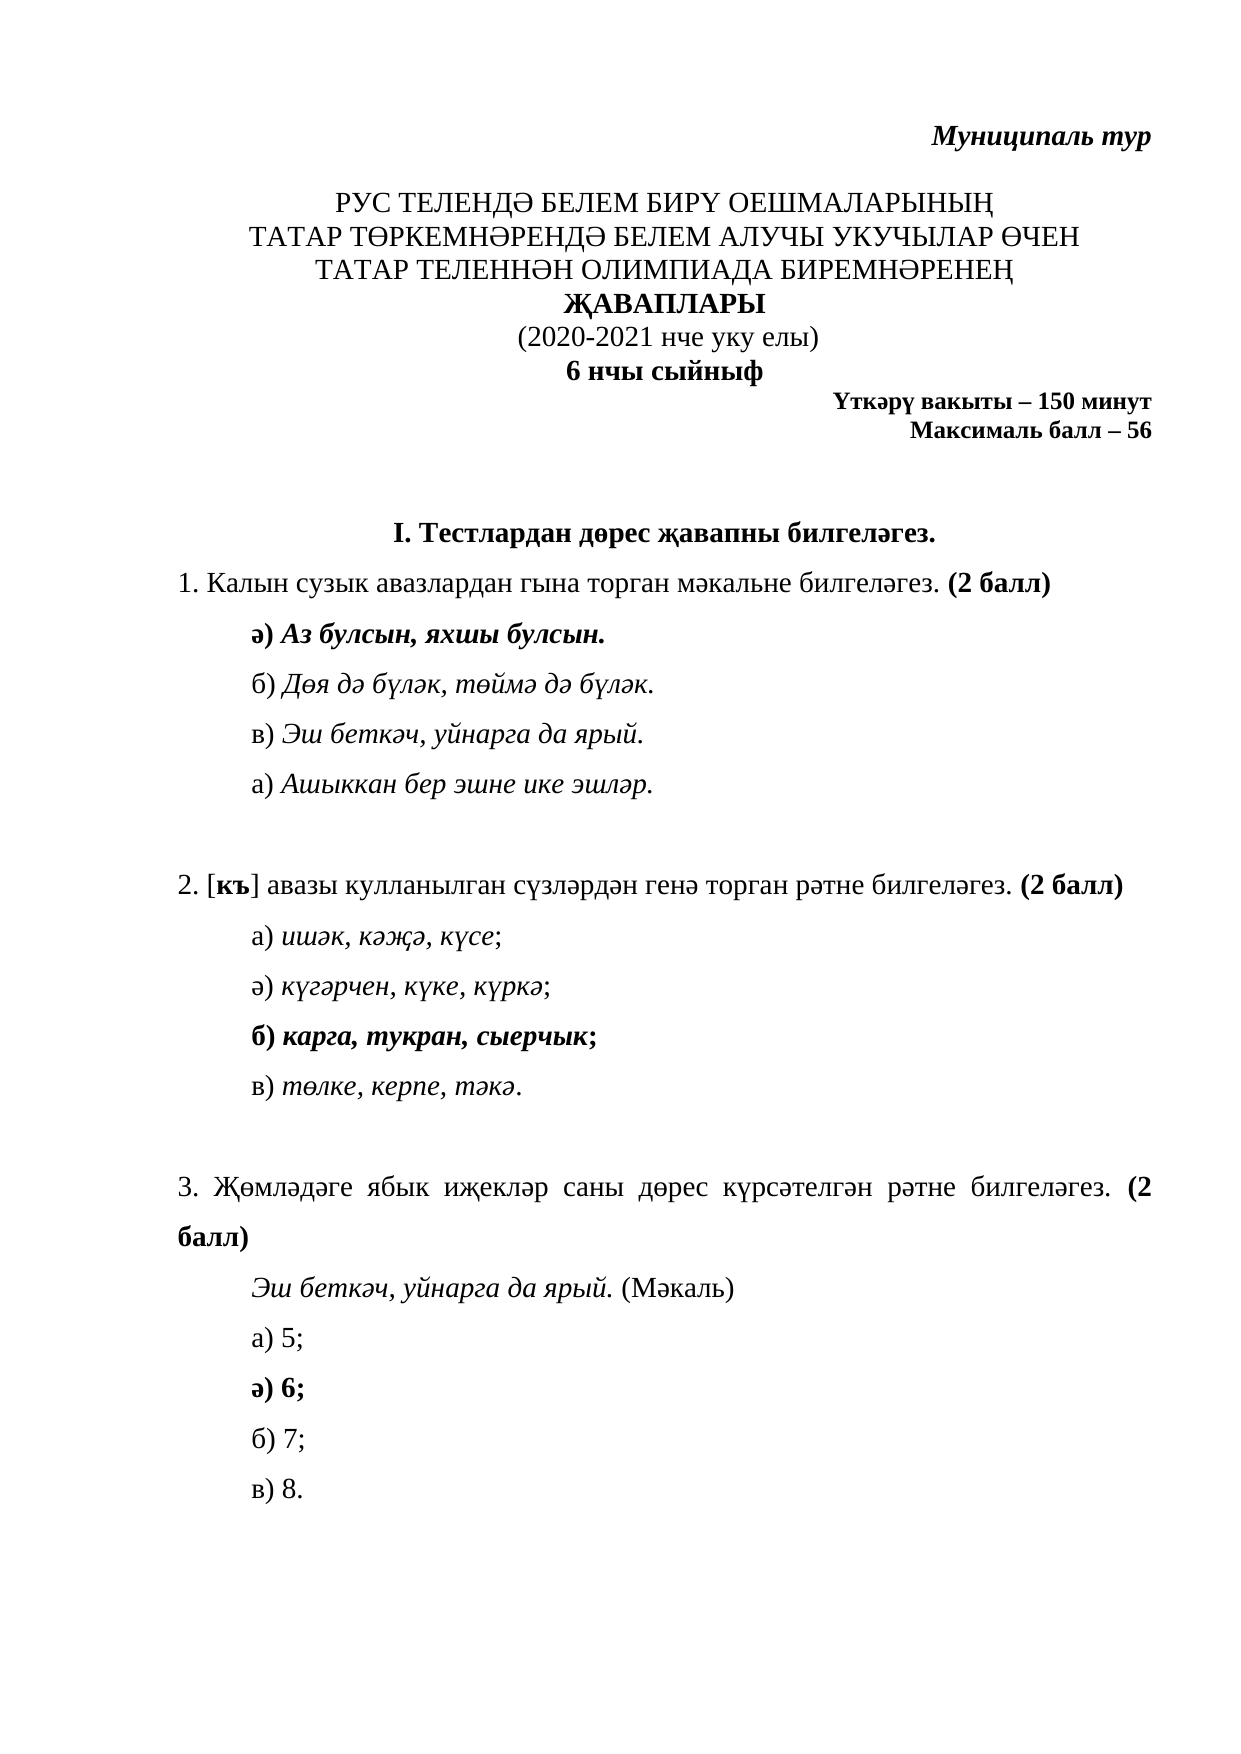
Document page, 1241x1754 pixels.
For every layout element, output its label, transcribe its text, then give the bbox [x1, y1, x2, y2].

text 1. Калын сузык авазлардан гына торган мәкальне билгеләгез. (2 балл) [177, 565, 1152, 599]
text 2. [къ] авазы кулланылган сүзләрдән генә торган рәтне билгеләгез. (2 балл) [177, 867, 1152, 901]
text 6 нчы сыйныф [177, 353, 1152, 386]
text в) төлке, керпе, тәкә. [177, 1068, 1152, 1102]
text ә) Аз булсын, яхшы булсын. [177, 616, 1152, 649]
text Максималь балл – 56 [177, 415, 1152, 444]
text б) карга, тукран, сыерчык; [177, 1018, 1152, 1052]
text а) Ашыккан бер эшне ике эшләр. [177, 767, 1152, 800]
text ТАТАР ТӨРКЕМНӘРЕНДӘ БЕЛЕМ АЛУЧЫ УКУЧЫЛАР ӨЧЕН [177, 219, 1152, 252]
text Үткәрү вакыты – 150 минут [177, 386, 1152, 415]
text а) ишәк, кәҗә, күсе; [177, 918, 1152, 951]
text (2020-2021 нче уку елы) [177, 319, 1152, 353]
text ә) 6; [177, 1370, 1152, 1404]
text ҖАВАПЛАРЫ [177, 286, 1152, 319]
text б) 7; [177, 1421, 1152, 1454]
text ТАТАР ТЕЛЕННӘН ОЛИМПИАДА БИРЕМНӘРЕНЕҢ [177, 252, 1152, 286]
text ә) күгәрчен, күке, күркә; [177, 968, 1152, 1001]
text I. Тестлардан дөрес җавапны билгеләгез. [177, 515, 1152, 549]
text РУС ТЕЛЕНДӘ БЕЛЕМ БИРҮ ОЕШМАЛАРЫНЫҢ [177, 185, 1152, 219]
text Муниципаль тур [177, 118, 1152, 152]
text 3. Җөмләдәге ябык иҗекләр саны дөрес күрсәтелгән рәтне билгеләгез. (2 балл) [177, 1169, 1152, 1253]
text а) 5; [177, 1320, 1152, 1354]
text б) Дөя дә бүләк, төймә дә бүләк. [177, 666, 1152, 699]
text в) Эш беткәч, уйнарга да ярый. [177, 716, 1152, 750]
text в) 8. [177, 1471, 1152, 1504]
text Эш беткәч, уйнарга да ярый. (Мәкаль) [177, 1270, 1152, 1303]
